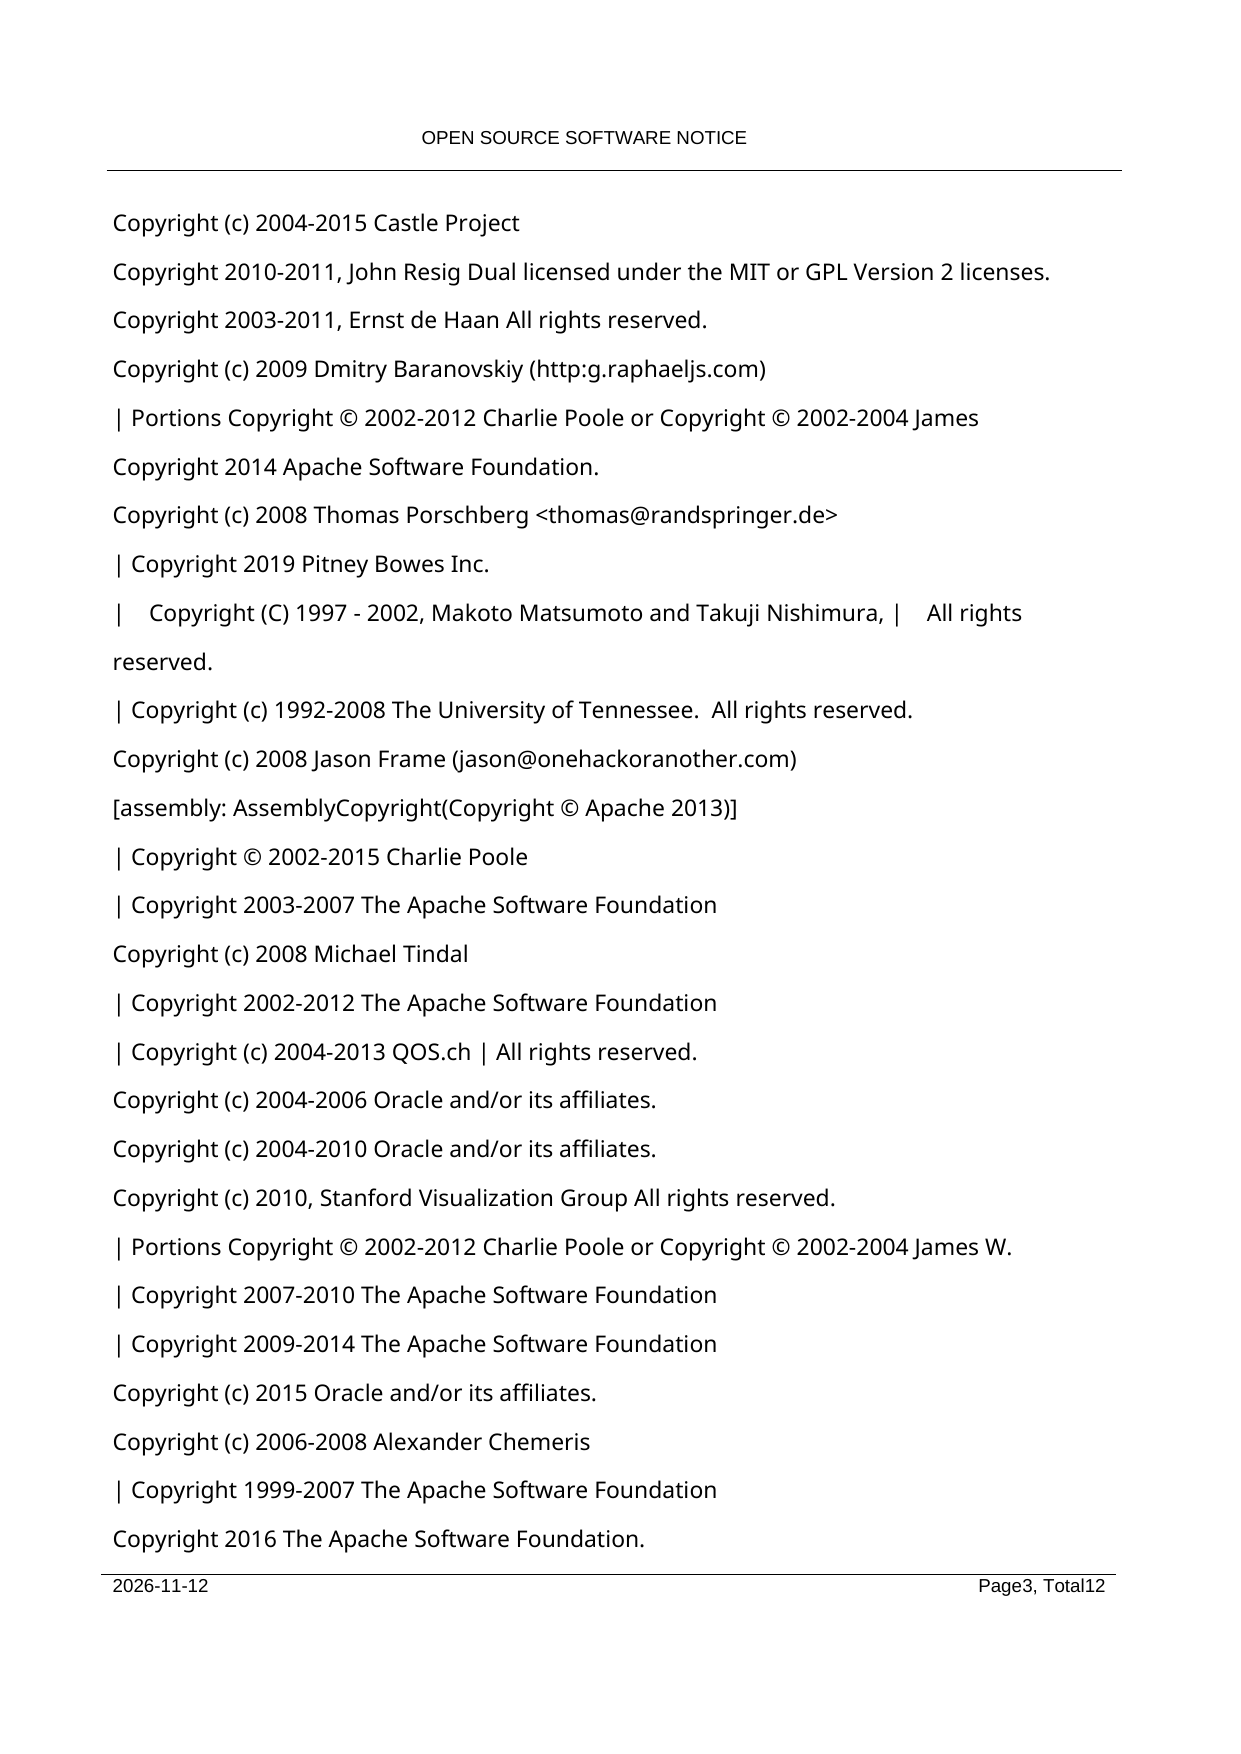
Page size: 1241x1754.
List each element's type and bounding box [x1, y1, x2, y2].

text [112, 206, 1128, 1555]
